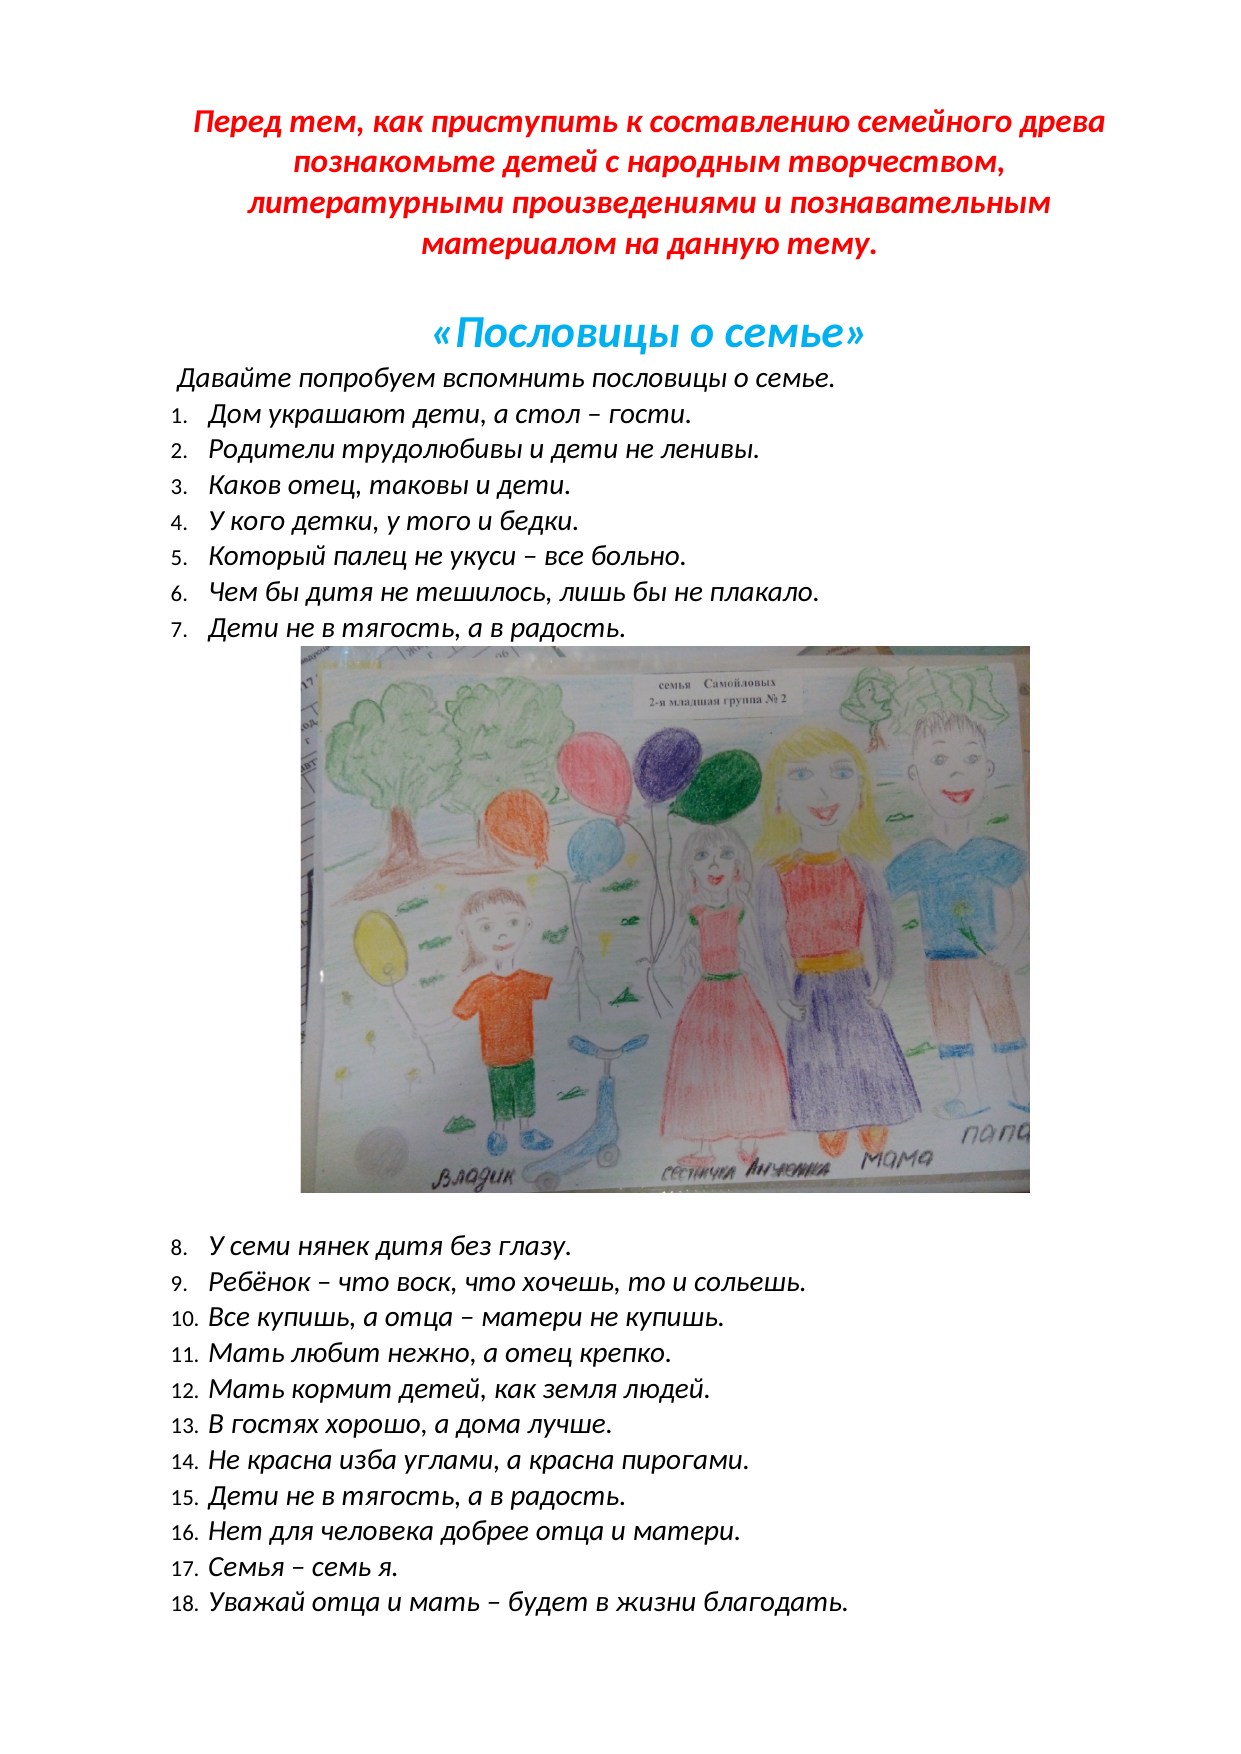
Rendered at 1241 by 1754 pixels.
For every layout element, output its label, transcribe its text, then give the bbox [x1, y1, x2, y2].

list Мать любит нежно, а отец крепко. [170, 1334, 1122, 1370]
text «Пословицы о семье» [177, 303, 1122, 359]
list Каков отец, таковы и дети. [170, 466, 1122, 502]
list В гостях хорошо, а дома лучше. [170, 1405, 1122, 1441]
list Все купишь, а отца – матери не купишь. [170, 1298, 1122, 1334]
list Дети не в тягость, а в радость. [170, 609, 1122, 644]
list Дом украшают дети, а стол – гости. [170, 395, 1122, 431]
list Уважай отца и мать – будет в жизни благодать. [170, 1583, 1122, 1619]
list Дети не в тягость, а в радость. [170, 1477, 1122, 1512]
list Мать кормит детей, как земля людей. [170, 1370, 1122, 1405]
list Родители трудолюбивы и дети не ленивы. [170, 431, 1122, 466]
list У кого детки, у того и бедки. [170, 502, 1122, 537]
text Давайте попробуем вспомнить пословицы о семье. [177, 359, 1122, 395]
list Который палец не укуси – все больно. [170, 537, 1122, 573]
list Ребёнок – что воск, что хочешь, то и сольешь. [170, 1263, 1122, 1298]
list Не красна изба углами, а красна пирогами. [170, 1441, 1122, 1477]
list Семья – семь я. [170, 1548, 1122, 1583]
list Нет для человека добрее отца и матери. [170, 1512, 1122, 1548]
text Перед тем, как приступить к составлению семейного древа познакомьте детей с народным творчеством, литературными произведениями и познавательным материалом на данную тему. [177, 100, 1122, 263]
list Чем бы дитя не тешилось, лишь бы не плакало. [170, 573, 1122, 609]
list У семи нянек дитя без глазу. [170, 1227, 1122, 1263]
picture [301, 646, 1029, 1193]
